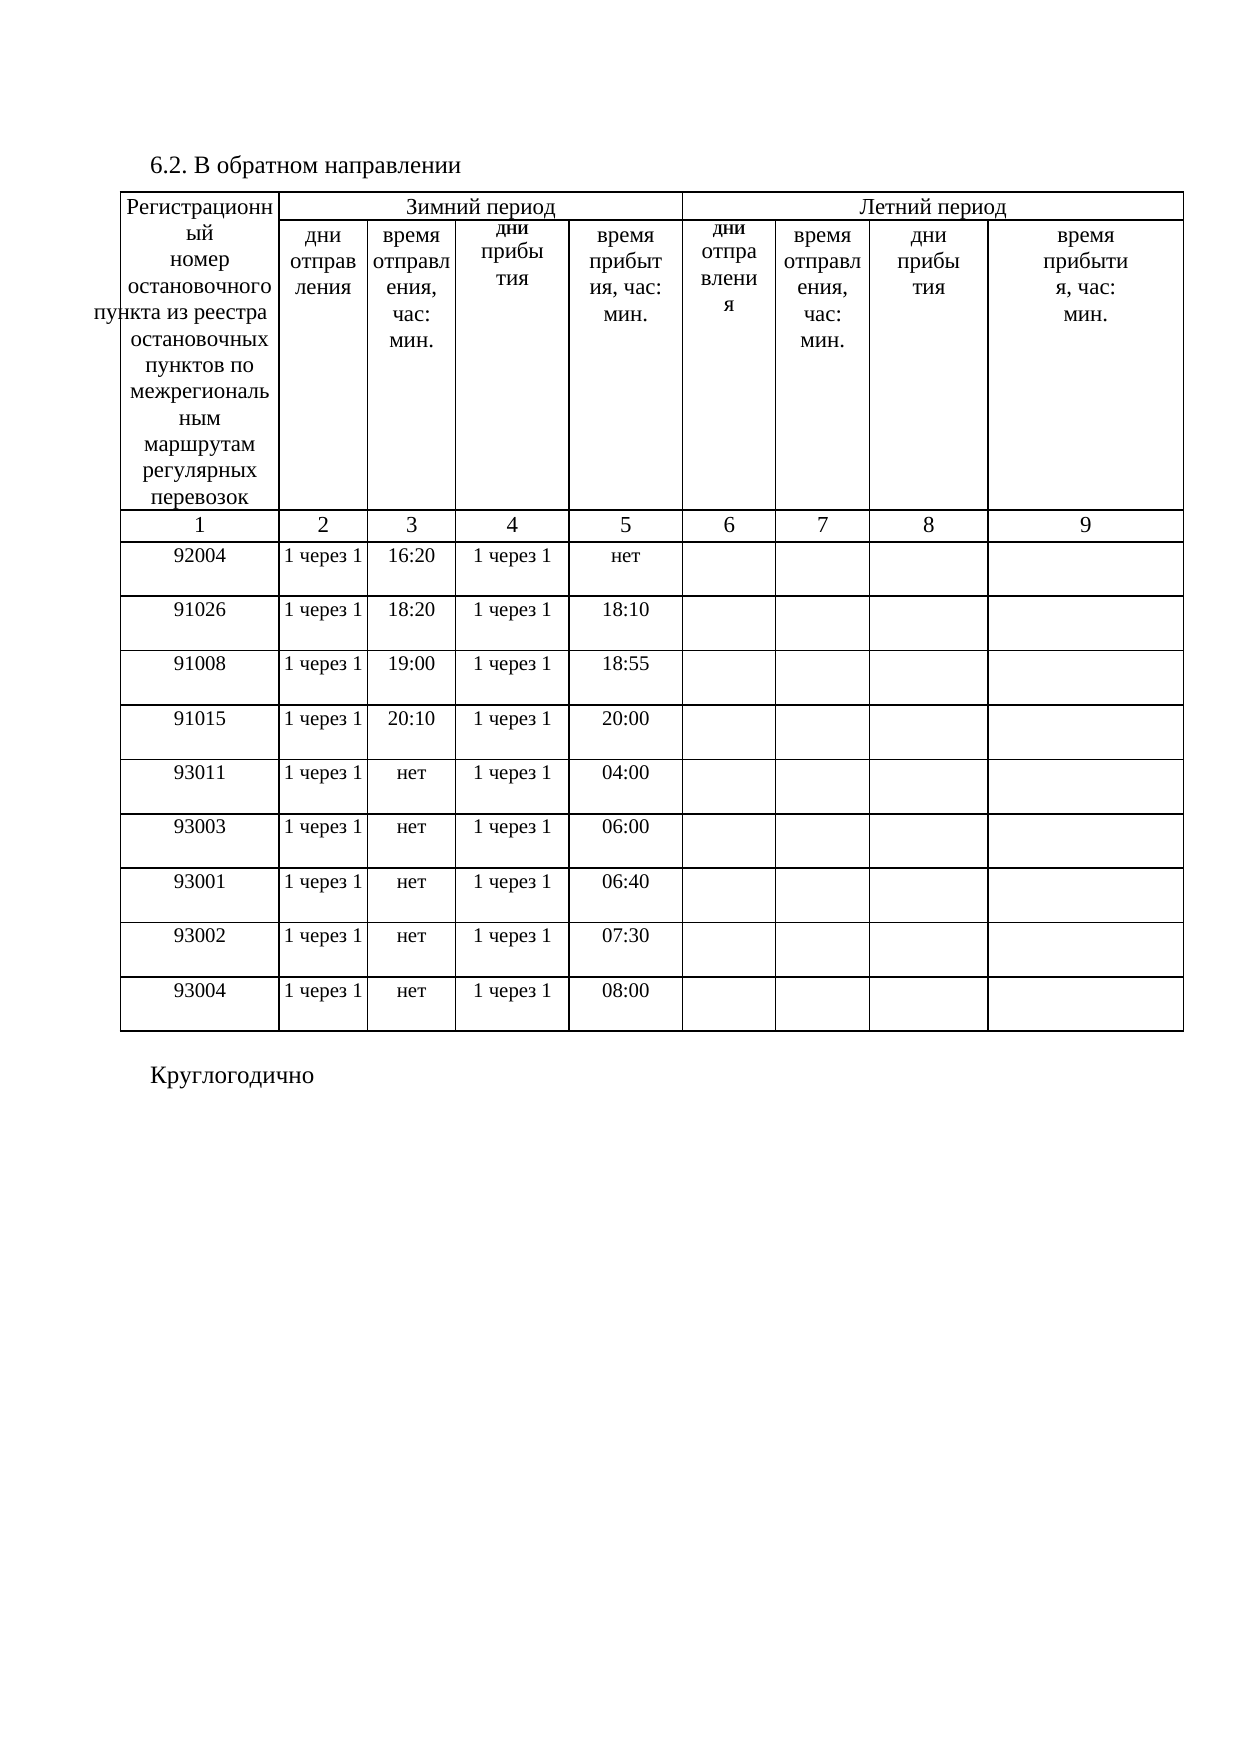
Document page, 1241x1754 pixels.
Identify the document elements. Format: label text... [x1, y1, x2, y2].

table_cell [989, 706, 1183, 758]
table_cell 4 [456, 511, 568, 541]
table_cell 1 через 1 [456, 978, 568, 1030]
table_cell 93003 [121, 815, 278, 867]
table_cell [989, 815, 1183, 867]
table_cell [870, 597, 987, 650]
table_cell [870, 978, 987, 1030]
table_cell ДНИ отпра влени я [683, 221, 775, 509]
table_cell 20:10 [368, 706, 455, 758]
table_cell 1 через 1 [280, 869, 367, 922]
table_cell [683, 760, 775, 813]
table_cell [776, 706, 869, 758]
table_cell 1 через 1 [456, 923, 568, 976]
table_cell 16:20 [368, 543, 455, 595]
table_cell нет [368, 815, 455, 867]
table_cell нет [570, 543, 682, 595]
table_cell 93002 [121, 923, 278, 976]
table_cell 1 через 1 [456, 869, 568, 922]
table_cell [776, 543, 869, 595]
table_cell 20:00 [570, 706, 682, 758]
table_cell 1 через 1 [456, 706, 568, 758]
table_cell 1 через 1 [456, 760, 568, 813]
table_cell 18:10 [570, 597, 682, 650]
table_cell [989, 597, 1183, 650]
table_cell 91026 [121, 597, 278, 650]
table_header Летний период [683, 193, 1183, 219]
table_cell 91015 [121, 706, 278, 758]
table_cell 92004 [121, 543, 278, 595]
table_cell 2 [280, 511, 367, 541]
text Круглогодично [150, 1061, 1090, 1089]
table_cell [776, 760, 869, 813]
table_cell 19:00 [368, 651, 455, 704]
table_cell [776, 869, 869, 922]
table_cell время прибыти я, час: мин. [989, 221, 1183, 509]
table_cell время отправл ения, час: мин. [368, 221, 455, 509]
table_cell 93001 [121, 869, 278, 922]
text 6.2. В обратном направлении [150, 150, 1090, 179]
table_cell [989, 651, 1183, 704]
table_cell время отправл ения, час: мин. [776, 221, 869, 509]
table_cell 1 через 1 [280, 760, 367, 813]
table_header Зимний период [280, 193, 682, 219]
table_cell 1 через 1 [456, 543, 568, 595]
table_cell 8 [870, 511, 987, 541]
table_cell 06:40 [570, 869, 682, 922]
table_cell [776, 923, 869, 976]
table_cell [870, 923, 987, 976]
table_cell [683, 597, 775, 650]
table_cell 1 через 1 [456, 597, 568, 650]
table_cell 1 через 1 [280, 543, 367, 595]
table_cell 04:00 [570, 760, 682, 813]
table_cell 1 через 1 [280, 651, 367, 704]
table_cell 5 [570, 511, 682, 541]
table_cell [870, 651, 987, 704]
table_cell 1 через 1 [280, 706, 367, 758]
table_cell нет [368, 760, 455, 813]
table_cell дни отправ ления [280, 221, 367, 509]
table_cell [870, 815, 987, 867]
table_cell [683, 543, 775, 595]
table_cell 9 [989, 511, 1183, 541]
table_header Регистрационный номер остановочного пункта из реестра остановочных пунктов по межрегиональным маршрутам регулярных перевозок [121, 193, 278, 509]
table_cell [776, 815, 869, 867]
table_cell дни прибы тия [870, 221, 987, 509]
table_cell 1 через 1 [456, 815, 568, 867]
table_cell 07:30 [570, 923, 682, 976]
table_cell [683, 815, 775, 867]
table_cell 93011 [121, 760, 278, 813]
table_cell 93004 [121, 978, 278, 1030]
table_cell 1 через 1 [280, 815, 367, 867]
table_cell [989, 543, 1183, 595]
table_cell ДНИ прибы тия [456, 221, 568, 509]
table_cell нет [368, 869, 455, 922]
table_cell 06:00 [570, 815, 682, 867]
table_cell [870, 543, 987, 595]
table_cell [989, 760, 1183, 813]
table_cell [776, 597, 869, 650]
table_cell [776, 651, 869, 704]
table_cell [683, 978, 775, 1030]
table_cell время прибыт ия, час: мин. [570, 221, 682, 509]
table_cell 1 через 1 [280, 923, 367, 976]
table_cell нет [368, 923, 455, 976]
table_cell 1 через 1 [280, 597, 367, 650]
table_cell [683, 706, 775, 758]
table_cell [989, 978, 1183, 1030]
table_cell 6 [683, 511, 775, 541]
table_cell [870, 869, 987, 922]
table_cell [870, 706, 987, 758]
table_cell 1 [121, 511, 278, 541]
table_cell [683, 651, 775, 704]
table_cell [989, 869, 1183, 922]
table_cell [870, 760, 987, 813]
table_cell [989, 923, 1183, 976]
table_cell 18:20 [368, 597, 455, 650]
table_cell 7 [776, 511, 869, 541]
table_cell 1 через 1 [456, 651, 568, 704]
table_cell 18:55 [570, 651, 682, 704]
table_cell 08:00 [570, 978, 682, 1030]
table_cell 91008 [121, 651, 278, 704]
table_cell [776, 978, 869, 1030]
table_cell нет [368, 978, 455, 1030]
table_cell [683, 923, 775, 976]
table_cell 3 [368, 511, 455, 541]
table_cell 1 через 1 [280, 978, 367, 1030]
table_cell [683, 869, 775, 922]
